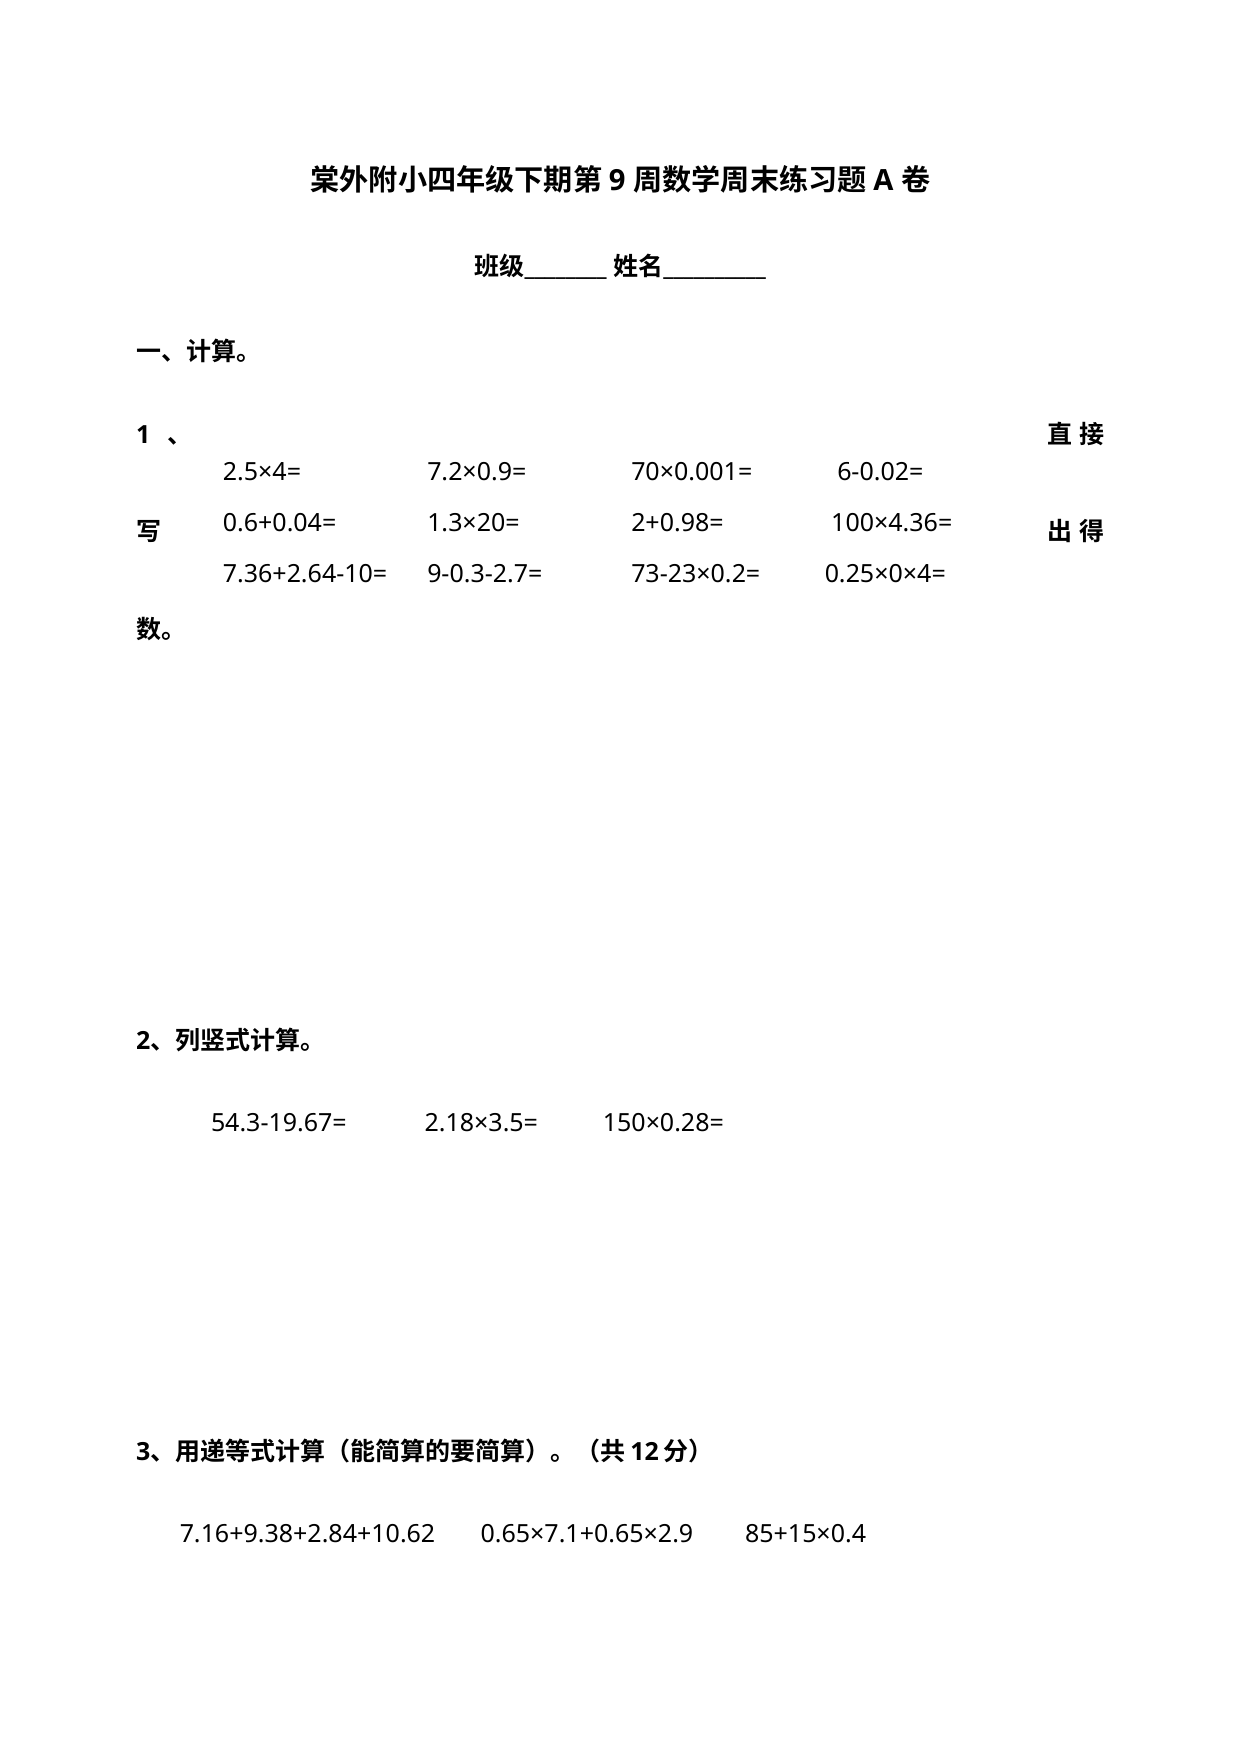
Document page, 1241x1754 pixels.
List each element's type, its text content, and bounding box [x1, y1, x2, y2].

text 一、计算。 [136, 317, 1104, 382]
text 1、直接写出得数。 [136, 400, 1104, 660]
text 7.16+9.38+2.84+10.62 0.65×7.1+0.65×2.9 85+15×0.4 [179, 1500, 1104, 1565]
table_header 2.5×4= 0.6+0.04= 7.36+2.64-10= [211, 454, 416, 602]
text 54.3-19.67= 2.18×3.5= 150×0.28= [136, 1089, 1104, 1154]
table_header 6-0.02= 100×4.36= 0.25×0×4= [813, 454, 1029, 602]
text 棠外附小四年级下期第 9 周数学周末练习题 A 卷 [136, 146, 1104, 211]
table_header 70×0.001= 2+0.98= 73-23×0.2= [620, 454, 813, 602]
text 班级________ 姓名__________ [136, 232, 1104, 297]
text 2、列竖式计算。 [136, 1006, 1104, 1071]
table_header 7.2×0.9= 1.3×20= 9-0.3-2.7= [416, 454, 620, 602]
text 3、用递等式计算（能简算的要简算）。（共12分） [136, 1417, 1104, 1482]
